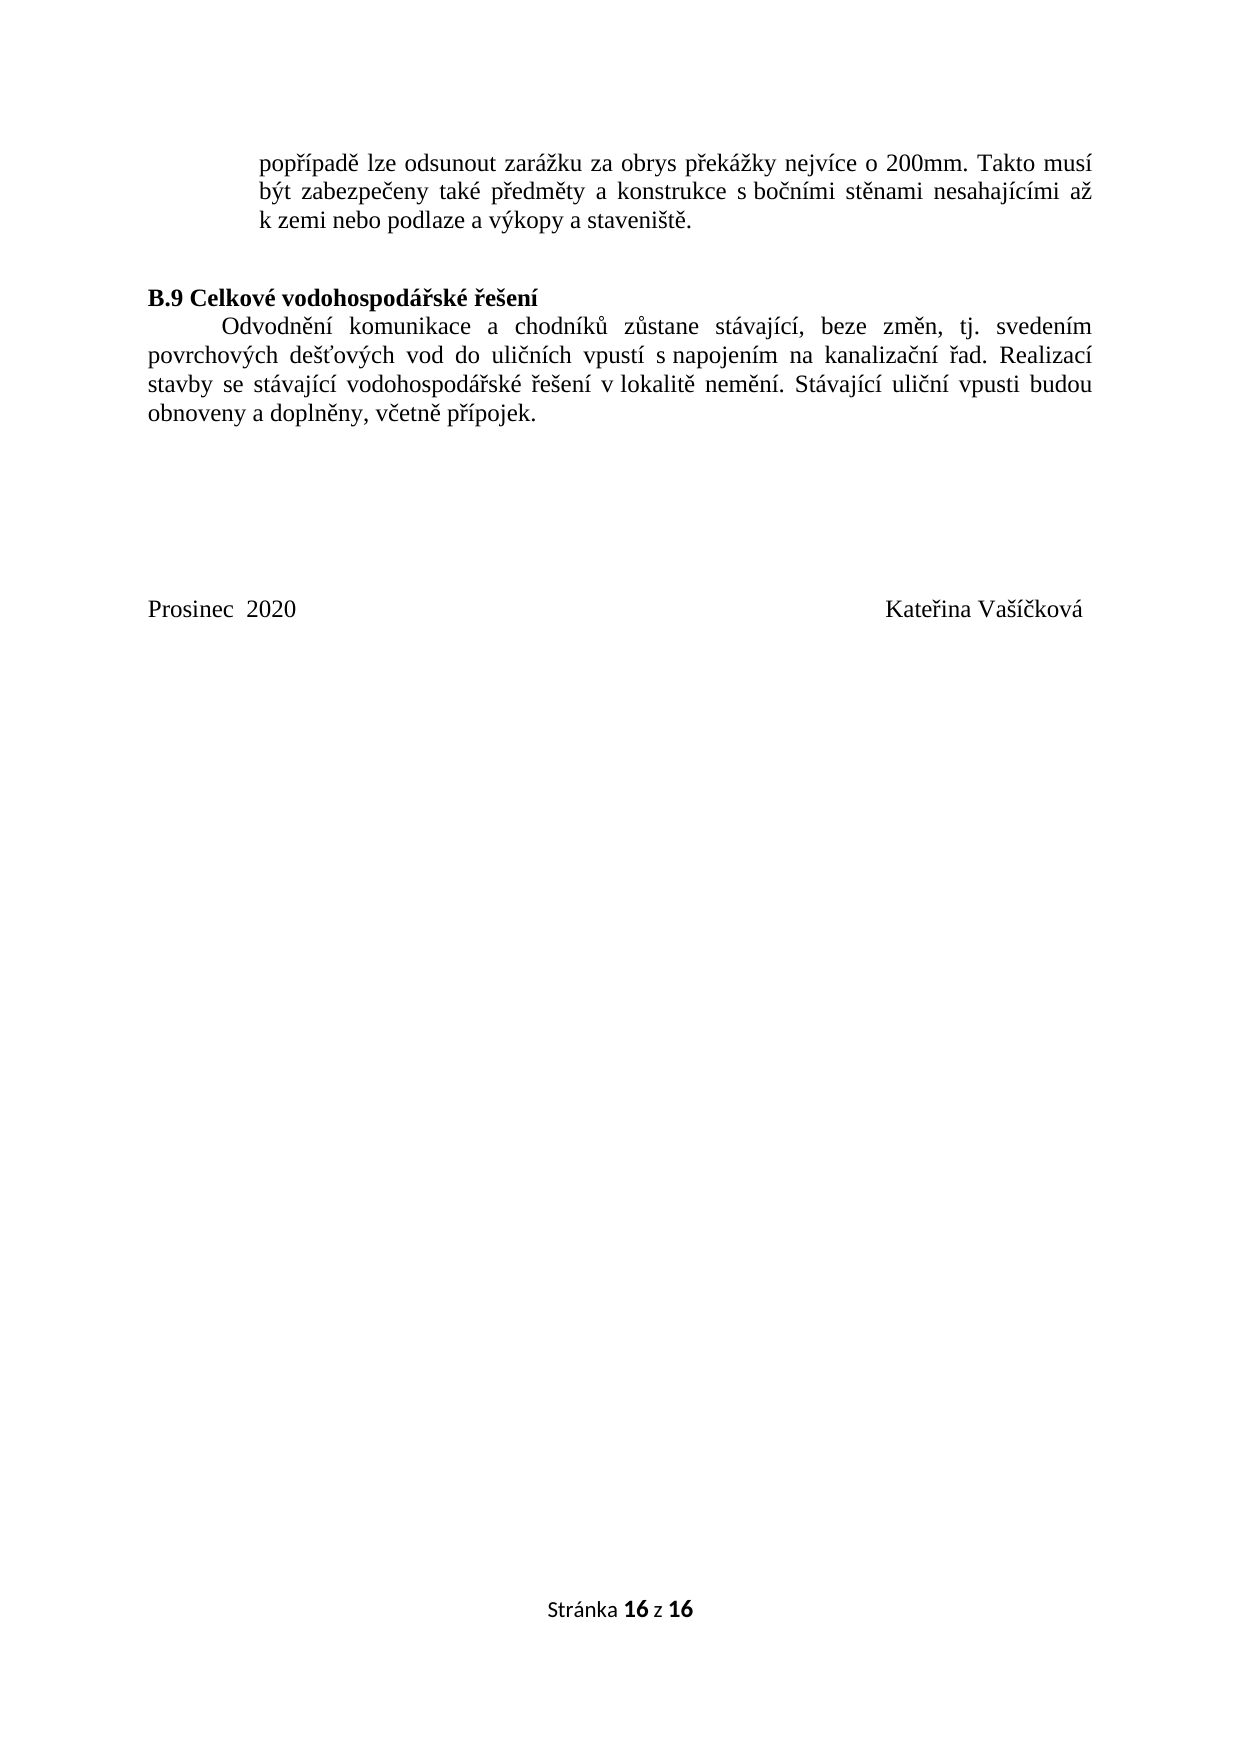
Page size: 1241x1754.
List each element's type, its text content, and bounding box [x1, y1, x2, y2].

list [221, 148, 1093, 234]
text B.9 Celkové vodohospodářské řešení [148, 283, 1093, 311]
text Prosinec 2020 Kateřina Vašíčková [148, 594, 1093, 623]
text Odvodnění komunikace a chodníků zůstane stávající, beze změn, tj. svedením povrchových dešťových vod do uličních vpustí s napojením na kanalizační řad. Realizací stavby se stávající vodohospodářské řešení v lokalitě nemění. Stávající uliční vpusti budou obnoveny a doplněny, včetně přípojek. [148, 311, 1093, 426]
